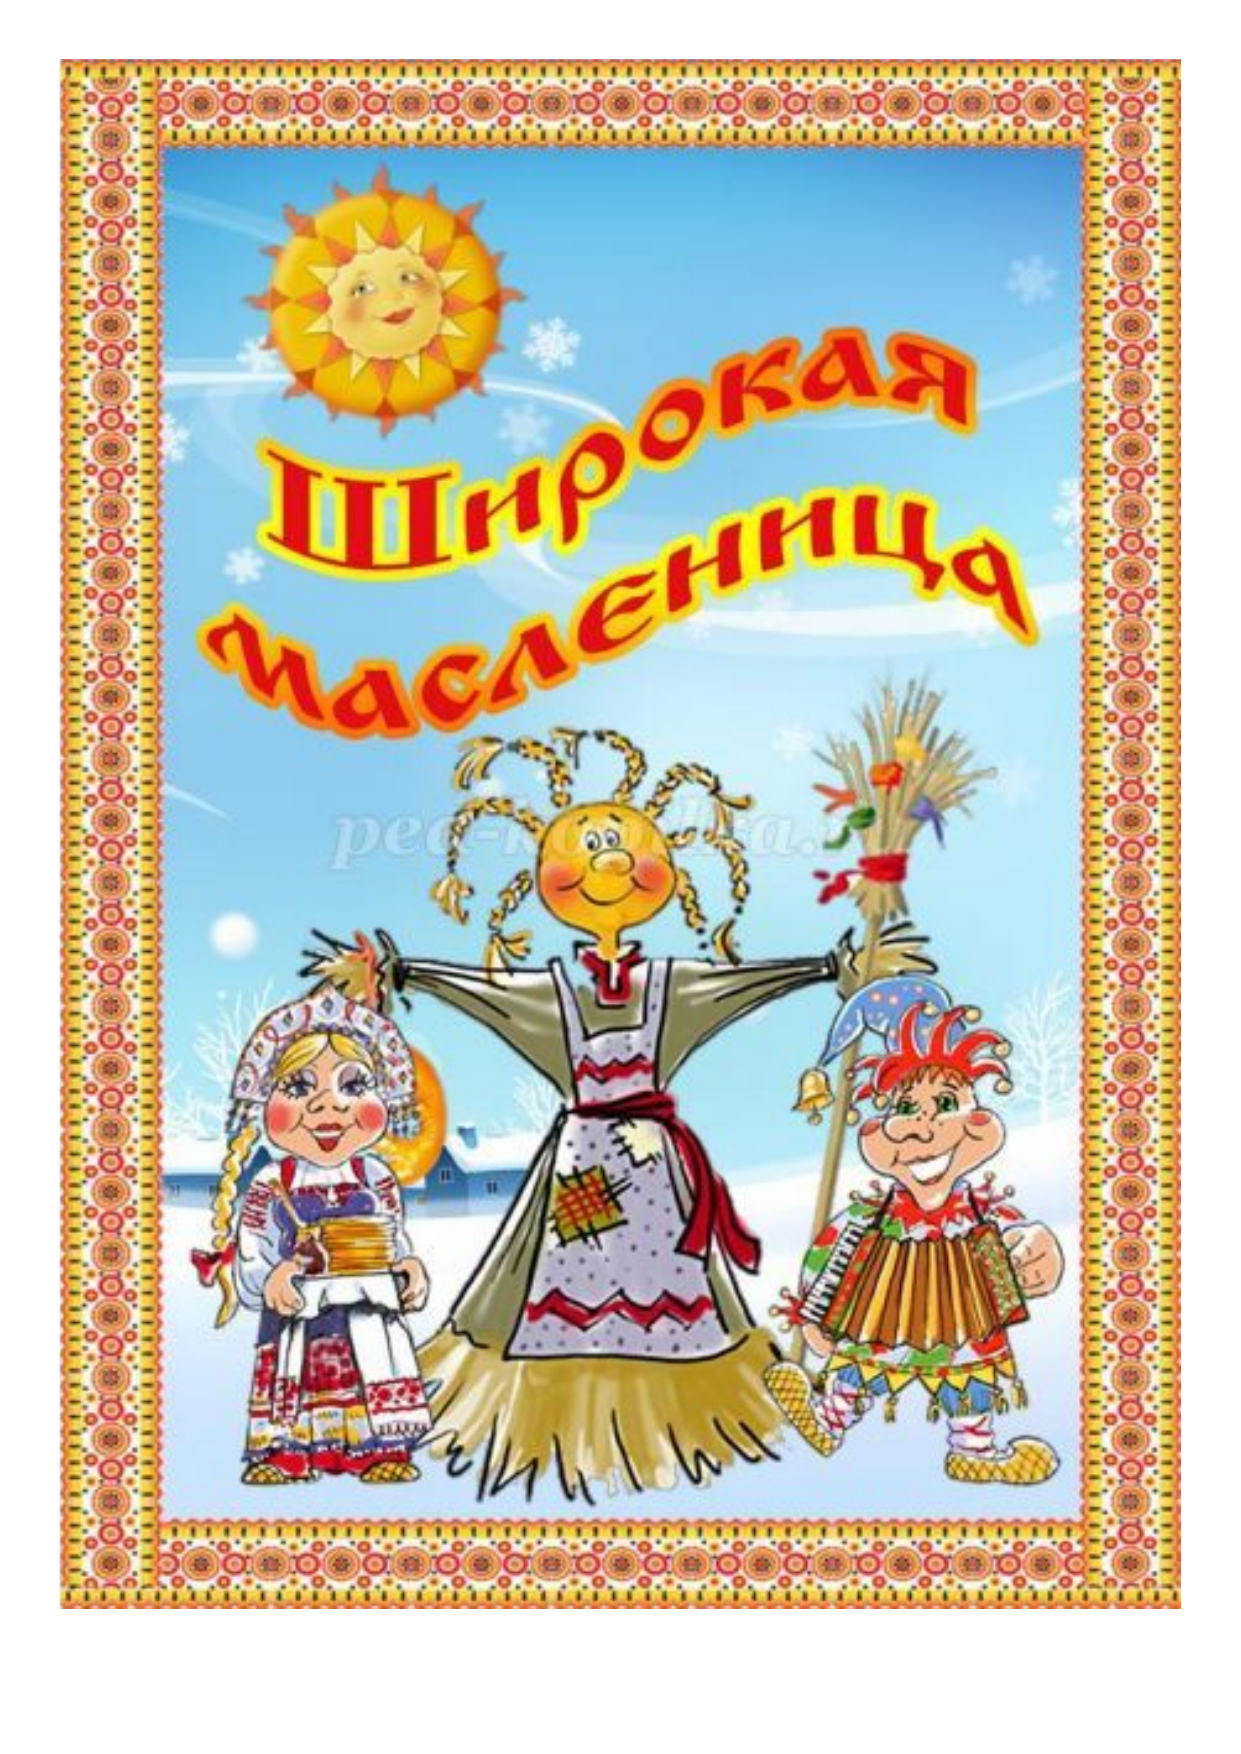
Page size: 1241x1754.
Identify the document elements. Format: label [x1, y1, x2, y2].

picture [59, 59, 1182, 1609]
